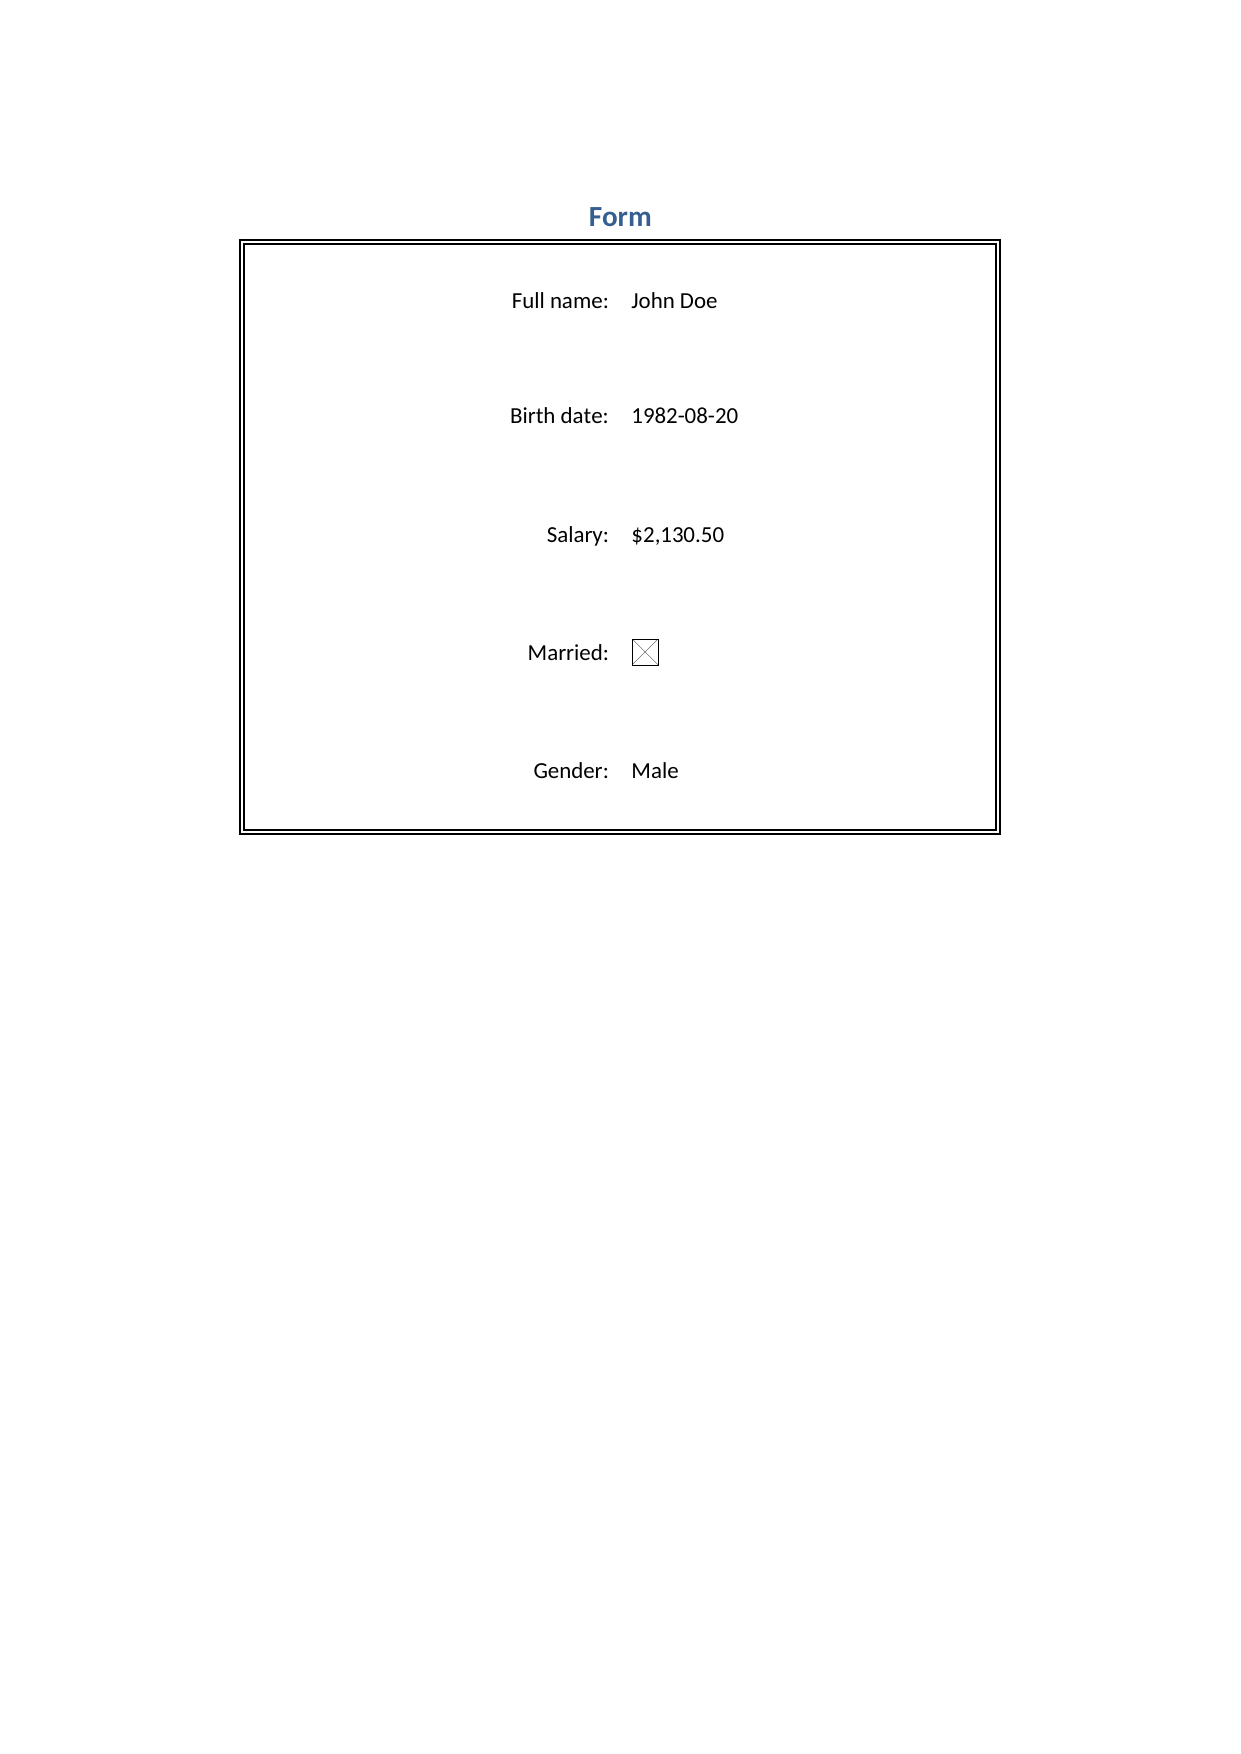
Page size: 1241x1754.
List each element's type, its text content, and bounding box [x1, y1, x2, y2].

table_cell Married: [245, 593, 620, 711]
table_cell Gender: [245, 711, 620, 829]
table_cell 1982-08-20 [620, 357, 995, 475]
table_cell [620, 593, 995, 711]
subtitle Form [148, 198, 1093, 233]
table_cell [620, 711, 995, 829]
table_cell Birth date: [245, 357, 620, 475]
table_header John Doe [620, 245, 995, 357]
table_header Full name: [245, 245, 620, 357]
table_cell $2,130.50 [620, 475, 995, 593]
table_cell Salary: [245, 475, 620, 593]
